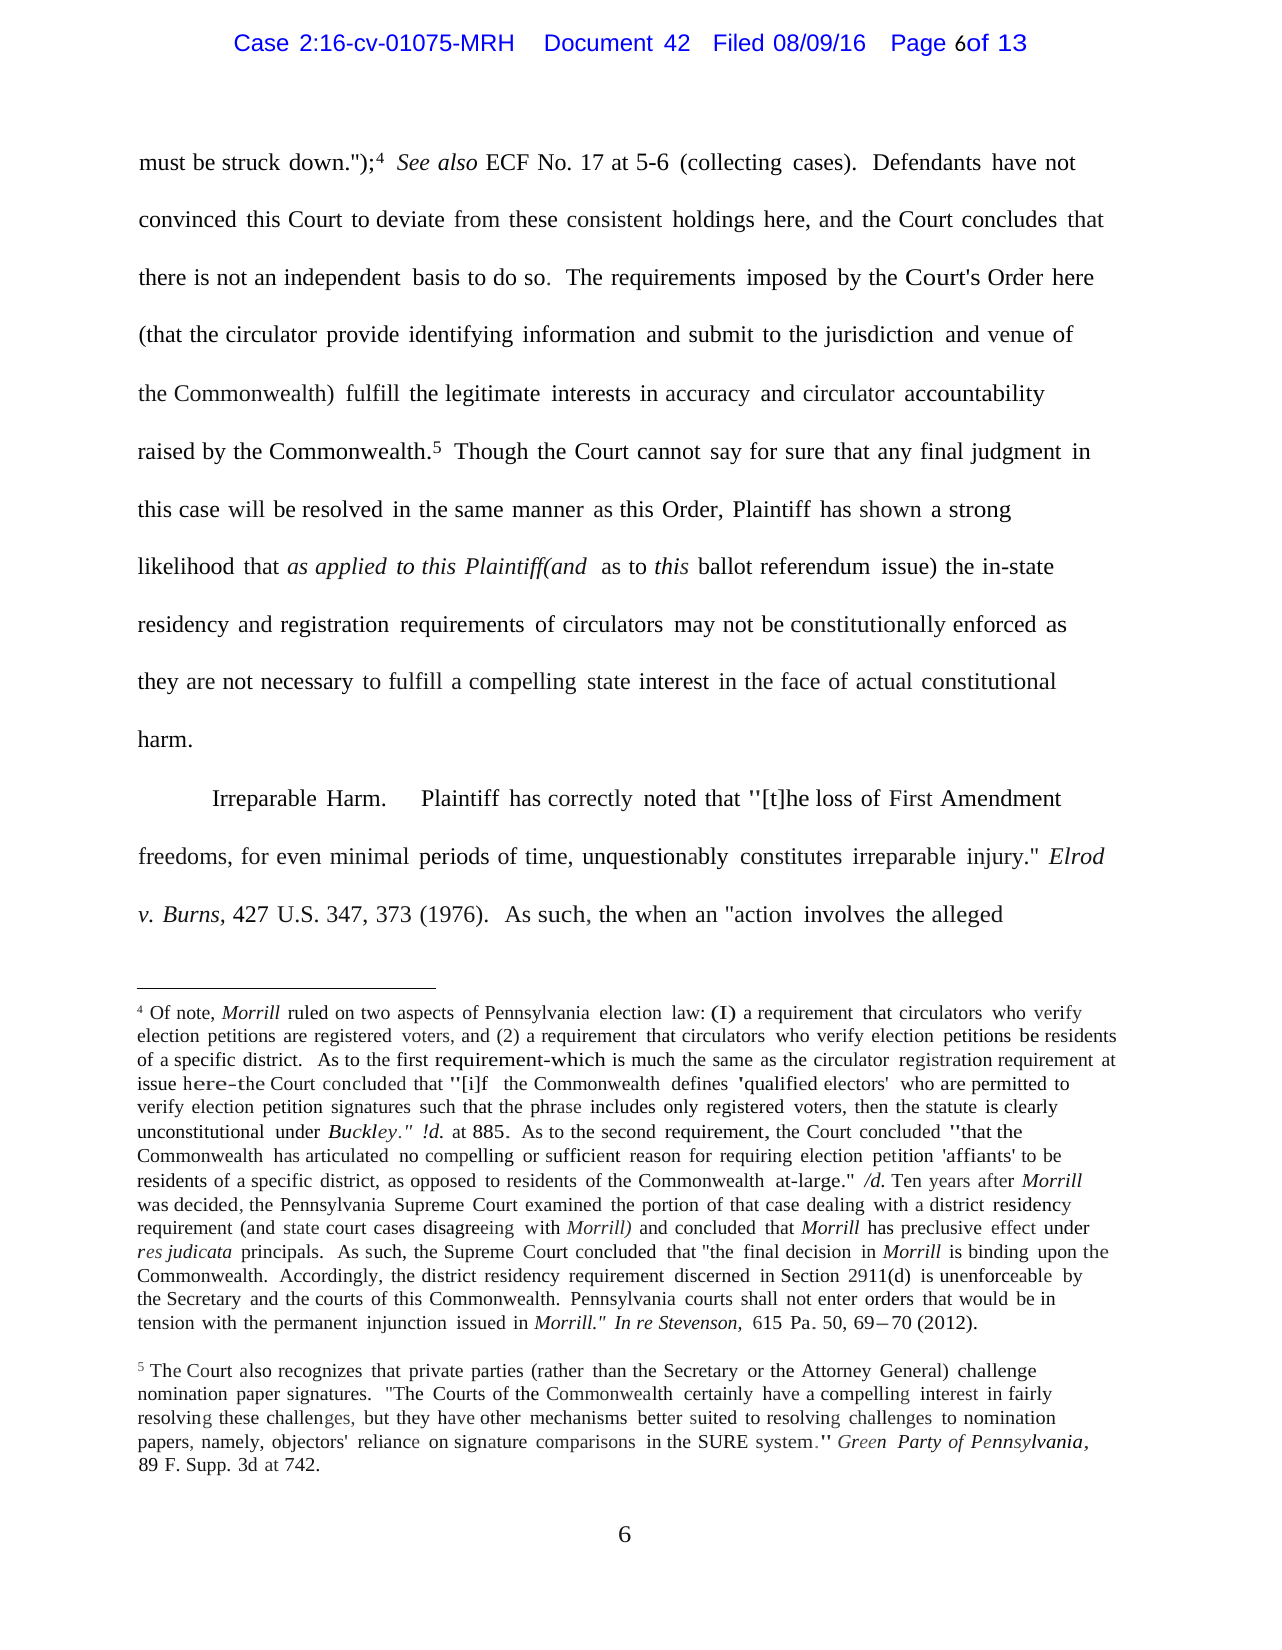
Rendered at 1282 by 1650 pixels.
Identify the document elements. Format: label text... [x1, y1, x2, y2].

text Irreparable Harm. Plaintiff has correctly noted that "[t]he loss of First Amendment freedoms, for even minimal periods of time, unquestionably constitutes irreparable injury." Elrod v. Burns, 427 U.S. 347, 373 (1976). As such, the when an "action involves the alleged [138, 784, 1118, 927]
text 89 F. Supp. 3d at 742. [138, 1453, 1127, 1476]
text 4 Of note, Morrill ruled on two aspects of Pennsylvania election law: (I) a requirement that circulators who verify election petitions are registered voters, and (2) a requirement that circulators who verify election petitions be residents of a specific district. As to the first requirement-which is much the same as the circulator registration requirement at issue here-the Court concluded that "[i]f the Commonwealth defines 'qualified electors' who are permitted to verify election petition signatures such that the phrase includes only registered voters, then the statute is clearly unconstitutional under Buckley." !d. at 885. As to the second requirement, the Court concluded "that the Commonwealth has articulated no compelling or sufficient reason for requiring election petition 'affiants' to be residents of a specific district, as opposed to residents of the Commonwealth at-large." /d. Ten years after Morrill was decided, the Pennsylvania Supreme Court examined the portion of that case dealing with a district residency requirement (and state court cases disagreeing with Morrill) and concluded that Morrill has preclusive effect under res judicata principals. As such, the Supreme Court concluded that "the final decision in Morrill is binding upon the Commonwealth. Accordingly, the district residency requirement discerned in Section 2911(d) is unenforceable by [137, 1001, 1119, 1286]
text 5 The Court also recognizes that private parties (rather than the Secretary or the Attorney General) challenge nomination paper signatures. "The Courts of the Commonwealth certainly have a compelling interest in fairly resolving these challenges, but they have other mechanisms better suited to resolving challenges to nomination papers, namely, objectors' reliance on signature comparisons in the SURE system." Green Party of Pennsylvania, [137, 1358, 1094, 1452]
text the Commonwealth) fulfill the legitimate interests in accuracy and circulator accountability raised by the Commonwealth.5 Though the Court cannot say for sure that any final judgment in this case will be resolved in the same manner as this Order, Plaintiff has shown a strong likelihood that as applied to this Plaintiff(and as to this ballot referendum issue) the in-state residency and registration requirements of circulators may not be constitutionally enforced as they are not necessary to fulfill a compelling state interest in the face of actual constitutional harm. [137, 379, 1105, 753]
text must be struck down.'');4 See also ECF No. 17 at 5-6 (collecting cases). Defendants have not convinced this Court to deviate from these consistent holdings here, and the Court concludes that there is not an independent basis to do so. The requirements imposed by the Court's Order here (that the circulator provide identifying information and submit to the jurisdiction and venue of [138, 147, 1117, 348]
text the Secretary and the courts of this Commonwealth. Pennsylvania courts shall not enter orders that would be in tension with the permanent injunction issued in Morrill." In re Stevenson, 615 Pa. 50, 69-70 (2012). [137, 1287, 1067, 1334]
